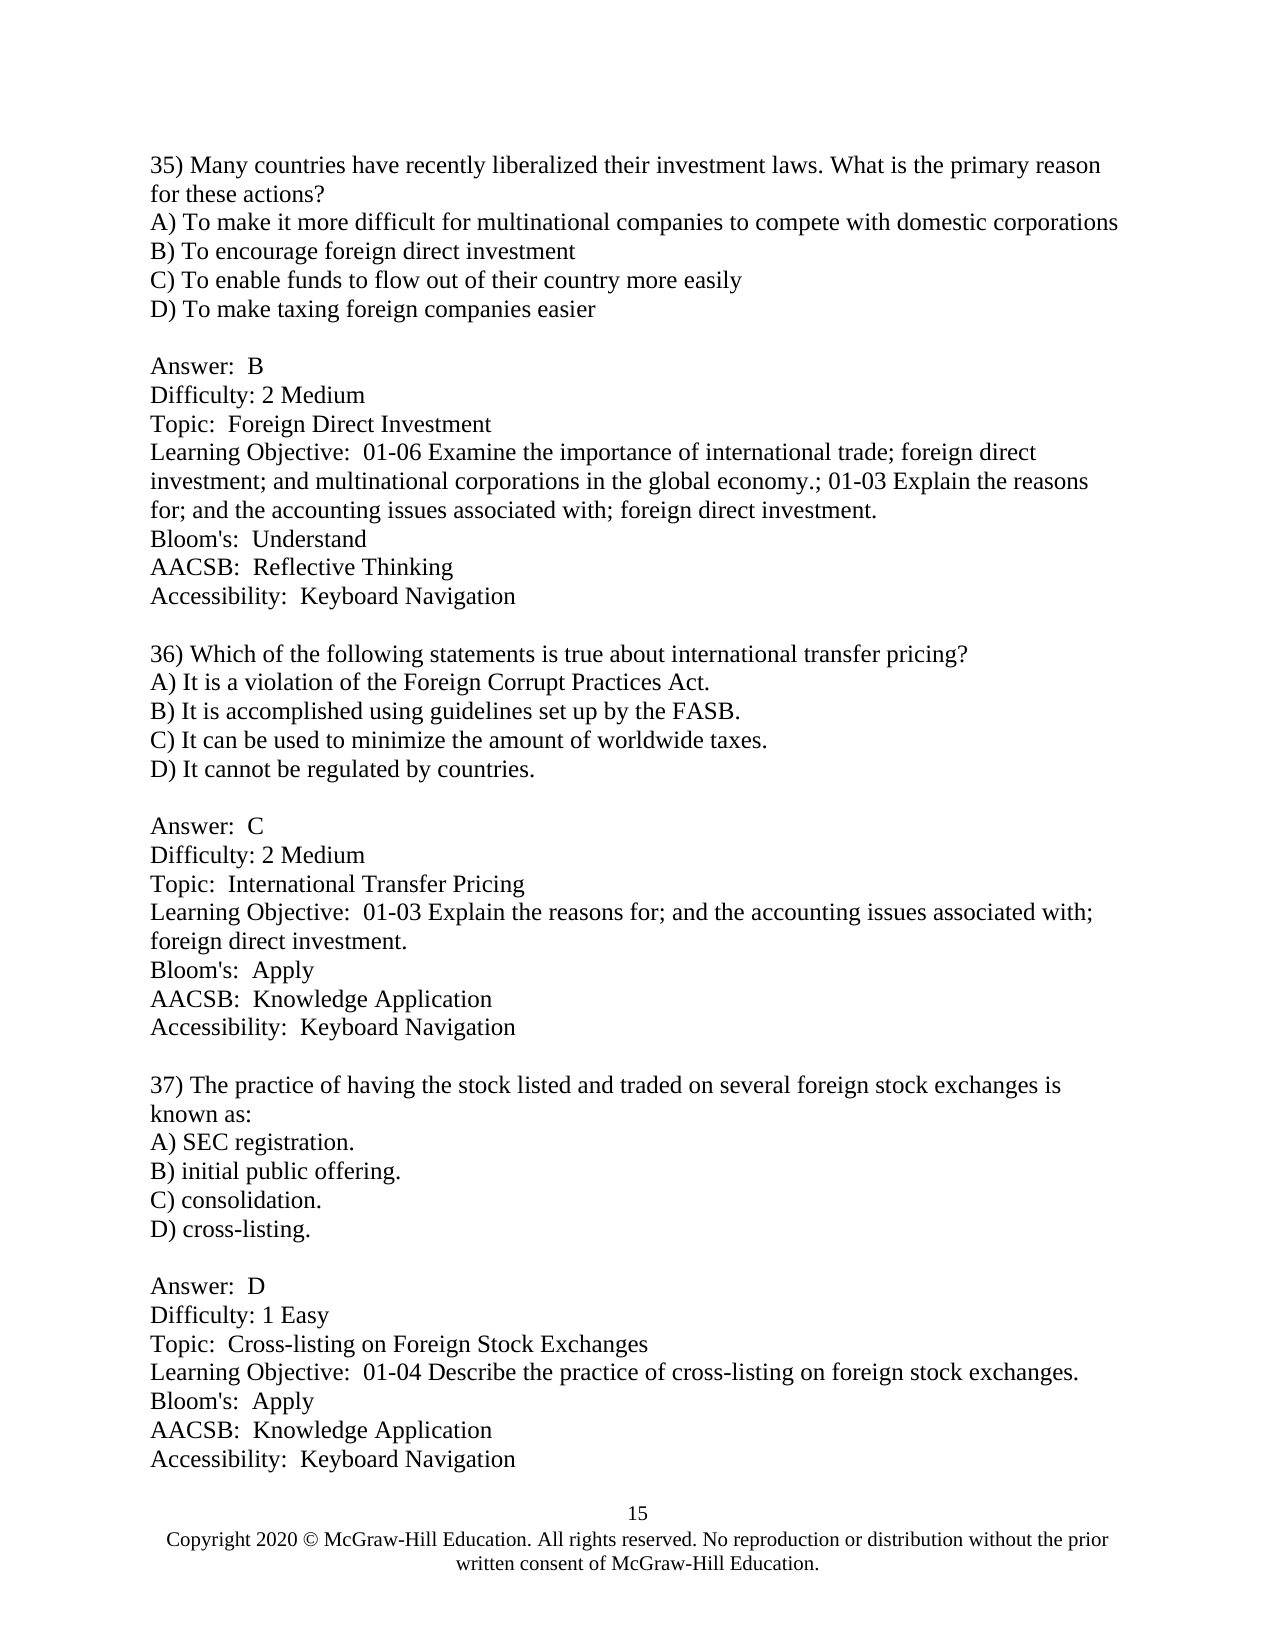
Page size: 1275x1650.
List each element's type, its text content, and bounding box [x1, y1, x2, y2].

text Accessibility: Keyboard Navigation [150, 1444, 1125, 1472]
text Accessibility: Keyboard Navigation [150, 1012, 1125, 1041]
text AACSB: Knowledge Application [150, 984, 1125, 1012]
text AACSB: Knowledge Application [150, 1415, 1125, 1444]
text D) To make taxing foreign companies easier [150, 294, 1125, 322]
text Topic: Cross-listing on Foreign Stock Exchanges [150, 1329, 1125, 1357]
text AACSB: Reflective Thinking [150, 552, 1125, 581]
text D) cross-listing. [150, 1214, 1125, 1242]
text Answer: C [150, 811, 1125, 840]
text Topic: International Transfer Pricing [150, 869, 1125, 897]
text Accessibility: Keyboard Navigation [150, 581, 1125, 610]
text D) It cannot be regulated by countries. [150, 754, 1125, 782]
text B) To encourage foreign direct investment [150, 236, 1125, 265]
text 37) The practice of having the stock listed and traded on several foreign stock exchanges is known as: [150, 1070, 1125, 1127]
text A) SEC registration. [150, 1127, 1125, 1156]
text Learning Objective: 01-04 Describe the practice of cross-listing on foreign stock exchanges. [150, 1357, 1125, 1386]
text Topic: Foreign Direct Investment [150, 409, 1125, 437]
text Bloom's: Apply [150, 1386, 1125, 1415]
text A) To make it more difficult for multinational companies to compete with domestic corporations [150, 207, 1125, 236]
text Answer: B [150, 351, 1125, 380]
text B) It is accomplished using guidelines set up by the FASB. [150, 696, 1125, 725]
text C) To enable funds to flow out of their country more easily [150, 265, 1125, 294]
text Difficulty: 2 Medium [150, 840, 1125, 869]
text C) It can be used to minimize the amount of worldwide taxes. [150, 725, 1125, 754]
text Difficulty: 1 Easy [150, 1300, 1125, 1329]
text Learning Objective: 01-03 Explain the reasons for; and the accounting issues associated with; foreign direct investment. [150, 897, 1125, 955]
text Difficulty: 2 Medium [150, 380, 1125, 409]
text Answer: D [150, 1271, 1125, 1300]
text 36) Which of the following statements is true about international transfer pricing? [150, 639, 1125, 667]
text Learning Objective: 01-06 Examine the importance of international trade; foreign direct investment; and multinational corporations in the global economy.; 01-03 Explain the reasons for; and the accounting issues associated with; foreign direct investment. [150, 437, 1125, 524]
text A) It is a violation of the Foreign Corrupt Practices Act. [150, 667, 1125, 696]
text Bloom's: Apply [150, 955, 1125, 984]
text B) initial public offering. [150, 1156, 1125, 1185]
text Bloom's: Understand [150, 524, 1125, 552]
text 35) Many countries have recently liberalized their investment laws. What is the primary reason for these actions? [150, 150, 1125, 207]
text C) consolidation. [150, 1185, 1125, 1214]
